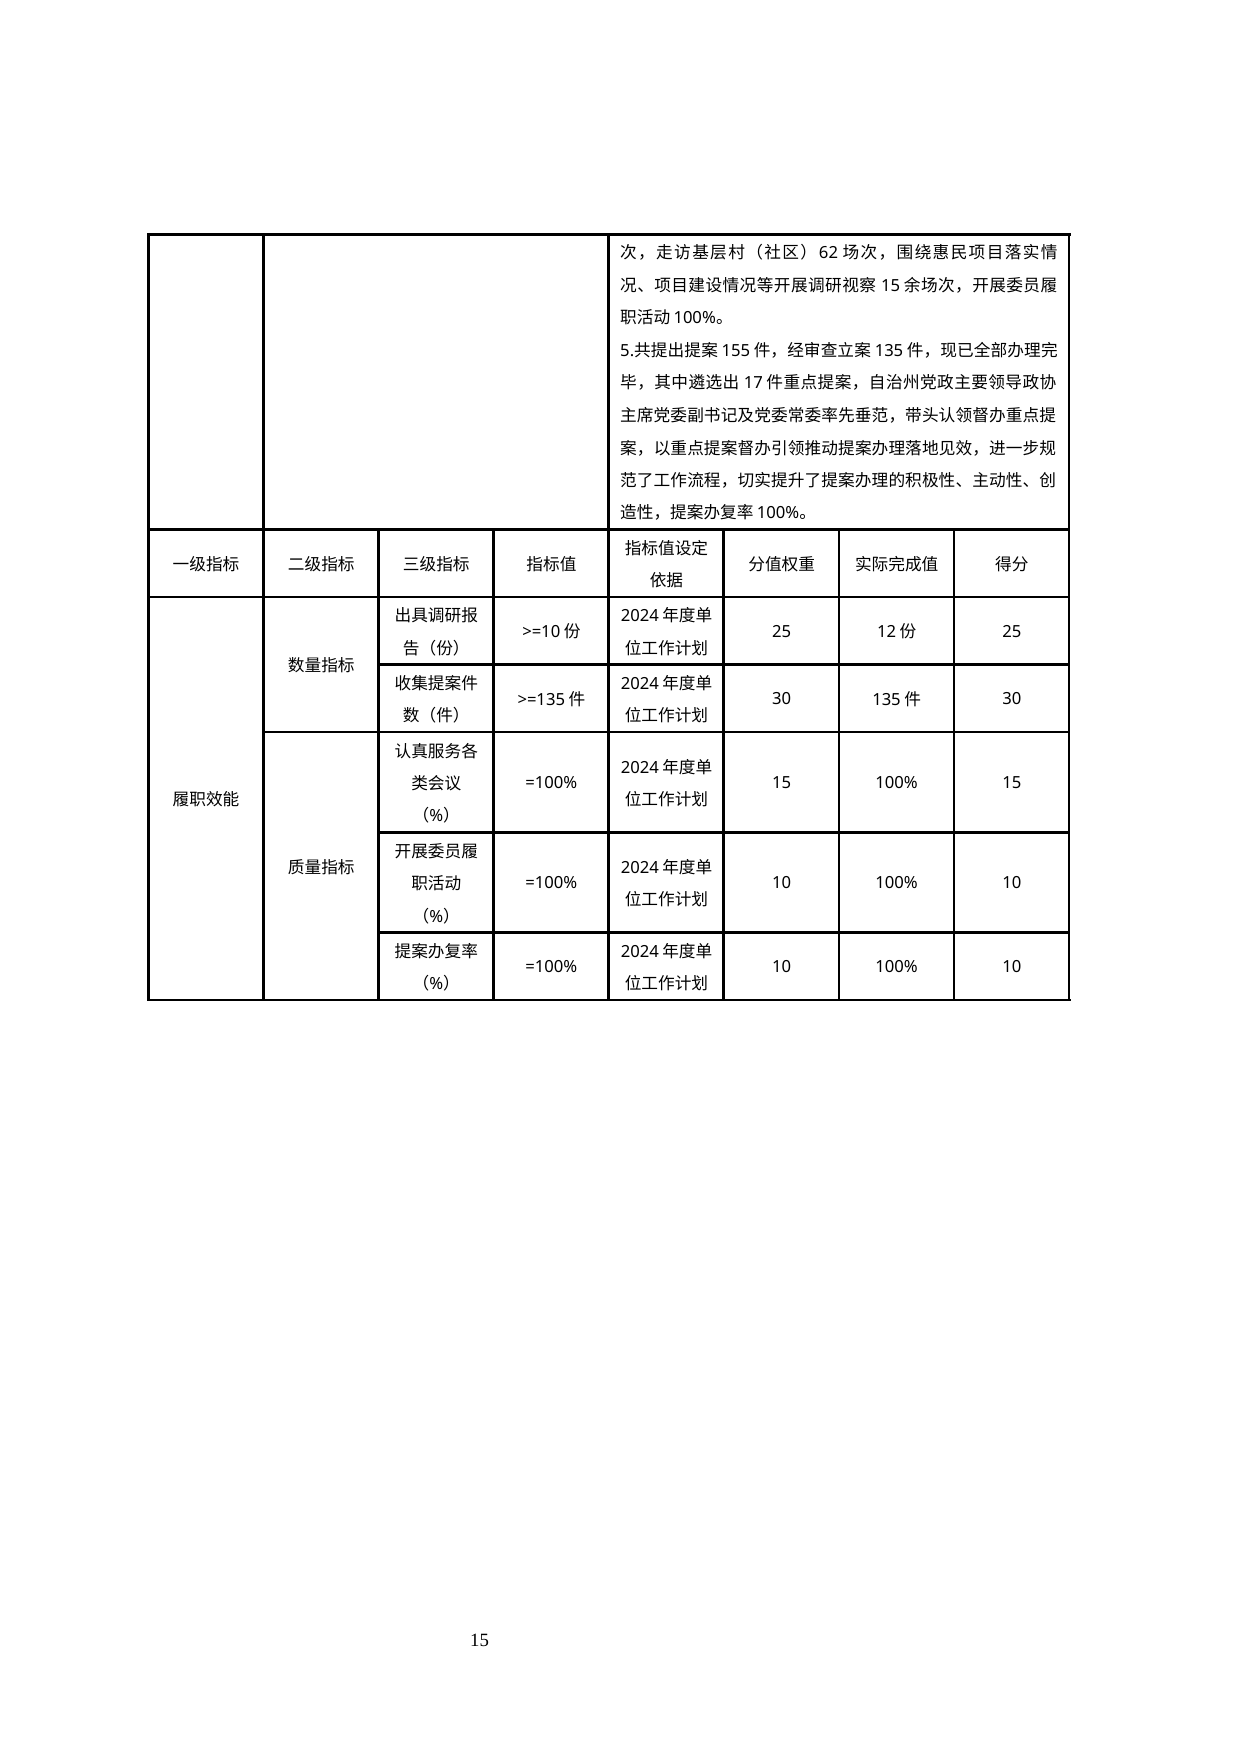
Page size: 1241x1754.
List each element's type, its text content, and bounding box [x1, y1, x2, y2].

table_cell 100% [840, 733, 953, 831]
table_cell 30 [955, 666, 1068, 731]
table_cell 分值权重 [725, 531, 838, 596]
table_cell 履职效能 [150, 598, 262, 999]
table_cell 25 [955, 598, 1068, 663]
table_cell 30 [725, 666, 838, 731]
table_cell 2024年度单位工作计划 [610, 834, 722, 931]
table_cell 2024年度单位工作计划 [610, 598, 722, 663]
table_cell 指标值 [495, 531, 607, 596]
table_cell 提案办复率（%） [380, 934, 492, 999]
table_cell =100% [495, 934, 607, 999]
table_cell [265, 236, 607, 528]
table_cell 10 [955, 934, 1068, 999]
table_cell 实际完成值 [840, 531, 953, 596]
table_cell 2024年度单位工作计划 [610, 666, 722, 731]
table_cell 开展委员履职活动（%） [380, 834, 492, 931]
table_cell =100% [495, 733, 607, 831]
table_cell 质量指标 [265, 733, 377, 999]
table_cell 三级指标 [380, 531, 492, 596]
table_cell 100% [840, 934, 953, 999]
table_cell 10 [955, 834, 1068, 931]
table_cell 100% [840, 834, 953, 931]
table_cell >=10份 [495, 598, 607, 663]
table_cell =100% [495, 834, 607, 931]
table_cell 15 [725, 733, 838, 831]
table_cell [610, 236, 1068, 528]
table_cell 10 [725, 834, 838, 931]
table_cell 得分 [955, 531, 1068, 596]
table_cell 数量指标 [265, 598, 377, 731]
table_cell 收集提案件数（件） [380, 666, 492, 731]
table_cell 25 [725, 598, 838, 663]
table_cell 135件 [840, 666, 953, 731]
table_cell 2024年度单位工作计划 [610, 733, 722, 831]
table_cell 二级指标 [265, 531, 377, 596]
table_cell 指标值设定依据 [610, 531, 722, 596]
table_cell 出具调研报告（份） [380, 598, 492, 663]
table_cell 2024年度单位工作计划 [610, 934, 722, 999]
table_cell 一级指标 [150, 531, 262, 596]
table_cell >=135件 [495, 666, 607, 731]
table_cell 12份 [840, 598, 953, 663]
table_cell 10 [725, 934, 838, 999]
table_cell 认真服务各类会议（%） [380, 733, 492, 831]
table_cell 15 [955, 733, 1068, 831]
